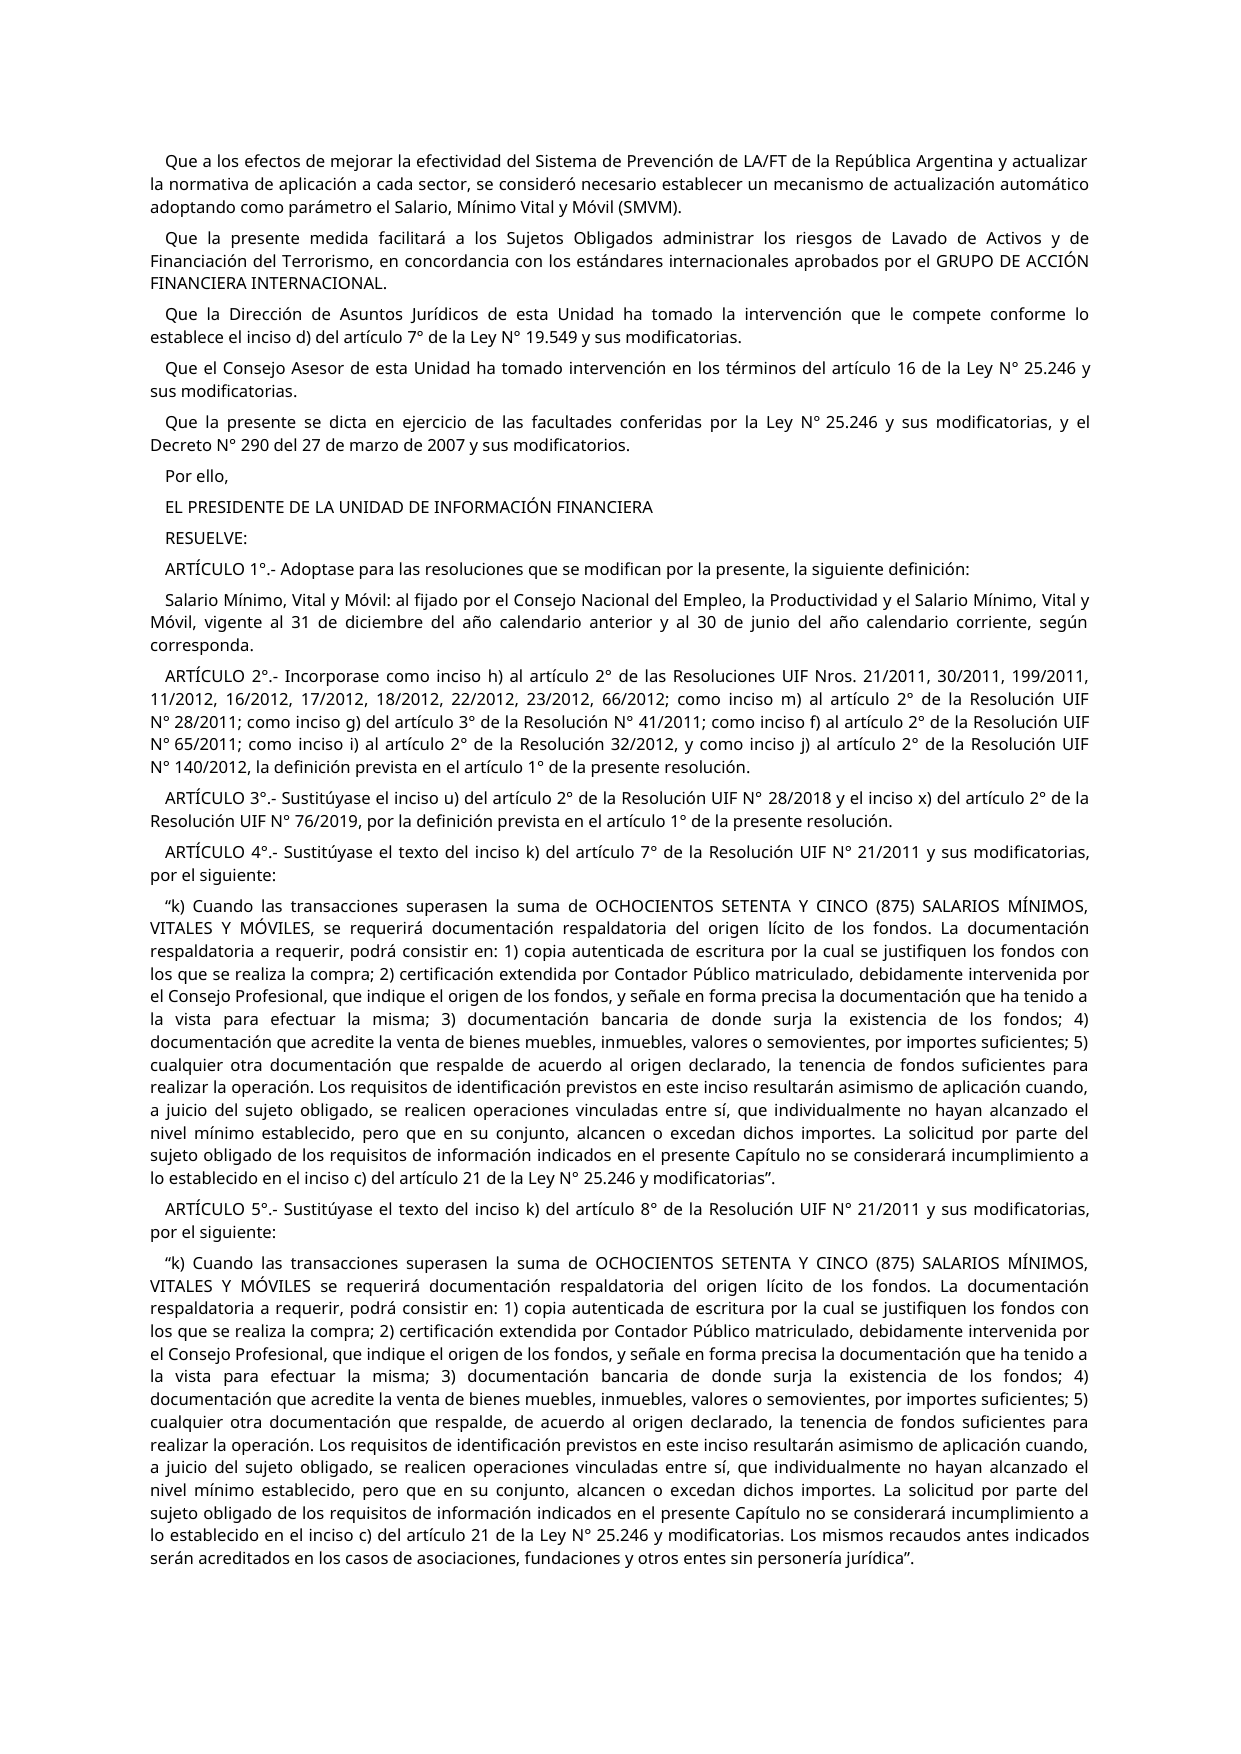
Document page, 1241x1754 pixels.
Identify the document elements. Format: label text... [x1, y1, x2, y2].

text Por ello, [150, 464, 1090, 487]
text Que la presente se dicta en ejercicio de las facultades conferidas por la Ley N° 25.246 y sus modificatorias, y el Decreto N° 290 del 27 de marzo de 2007 y sus modificatorios. [150, 410, 1090, 456]
text “k) Cuando las transacciones superasen la suma de OCHOCIENTOS SETENTA Y CINCO (875) SALARIOS MÍNIMOS, VITALES Y MÓVILES se requerirá documentación respaldatoria del origen lícito de los fondos. La documentación respaldatoria a requerir, podrá consistir en: 1) copia autenticada de escritura por la cual se justifiquen los fondos con los que se realiza la compra; 2) certificación extendida por Contador Público matriculado, debidamente intervenida por el Consejo Profesional, que indique el origen de los fondos, y señale en forma precisa la documentación que ha tenido a la vista para efectuar la misma; 3) documentación bancaria de donde surja la existencia de los fondos; 4) documentación que acredite la venta de bienes muebles, inmuebles, valores o semovientes, por importes suficientes; 5) cualquier otra documentación que respalde, de acuerdo al origen declarado, la tenencia de fondos suficientes para realizar la operación. Los requisitos de identificación previstos en este inciso resultarán asimismo de aplicación cuando, a juicio del sujeto obligado, se realicen operaciones vinculadas entre sí, que individualmente no hayan alcanzado el nivel mínimo establecido, pero que en su conjunto, alcancen o excedan dichos importes. La solicitud por parte del sujeto obligado de los requisitos de información indicados en el presente Capítulo no se considerará incumplimiento a lo establecido en el inciso c) del artículo 21 de la Ley N° 25.246 y modificatorias. Los mismos recaudos antes indicados serán acreditados en los casos de asociaciones, fundaciones y otros entes sin personería jurídica”. [150, 1251, 1090, 1569]
text Que la presente medida facilitará a los Sujetos Obligados administrar los riesgos de Lavado de Activos y de Financiación del Terrorismo, en concordancia con los estándares internacionales aprobados por el GRUPO DE ACCIÓN FINANCIERA INTERNACIONAL. [150, 226, 1090, 294]
text Que a los efectos de mejorar la efectividad del Sistema de Prevención de LA/FT de la República Argentina y actualizar la normativa de aplicación a cada sector, se consideró necesario establecer un mecanismo de actualización automático adoptando como parámetro el Salario, Mínimo Vital y Móvil (SMVM). [150, 150, 1090, 218]
text “k) Cuando las transacciones superasen la suma de OCHOCIENTOS SETENTA Y CINCO (875) SALARIOS MÍNIMOS, VITALES Y MÓVILES, se requerirá documentación respaldatoria del origen lícito de los fondos. La documentación respaldatoria a requerir, podrá consistir en: 1) copia autenticada de escritura por la cual se justifiquen los fondos con los que se realiza la compra; 2) certificación extendida por Contador Público matriculado, debidamente intervenida por el Consejo Profesional, que indique el origen de los fondos, y señale en forma precisa la documentación que ha tenido a la vista para efectuar la misma; 3) documentación bancaria de donde surja la existencia de los fondos; 4) documentación que acredite la venta de bienes muebles, inmuebles, valores o semovientes, por importes suficientes; 5) cualquier otra documentación que respalde de acuerdo al origen declarado, la tenencia de fondos suficientes para realizar la operación. Los requisitos de identificación previstos en este inciso resultarán asimismo de aplicación cuando, a juicio del sujeto obligado, se realicen operaciones vinculadas entre sí, que individualmente no hayan alcanzado el nivel mínimo establecido, pero que en su conjunto, alcancen o excedan dichos importes. La solicitud por parte del sujeto obligado de los requisitos de información indicados en el presente Capítulo no se considerará incumplimiento a lo establecido en el inciso c) del artículo 21 de la Ley N° 25.246 y modificatorias”. [150, 894, 1090, 1189]
text EL PRESIDENTE DE LA UNIDAD DE INFORMACIÓN FINANCIERA [150, 495, 1090, 518]
text Que el Consejo Asesor de esta Unidad ha tomado intervención en los términos del artículo 16 de la Ley N° 25.246 y sus modificatorias. [150, 357, 1090, 402]
text RESUELVE: [150, 526, 1090, 549]
text Que la Dirección de Asuntos Jurídicos de esta Unidad ha tomado la intervención que le compete conforme lo establece el inciso d) del artículo 7° de la Ley N° 19.549 y sus modificatorias. [150, 303, 1090, 348]
text ARTÍCULO 5°.- Sustitúyase el texto del inciso k) del artículo 8° de la Resolución UIF N° 21/2011 y sus modificatorias, por el siguiente: [150, 1198, 1090, 1243]
text ARTÍCULO 1°.- Adoptase para las resoluciones que se modifican por la presente, la siguiente definición: [150, 557, 1090, 580]
text ARTÍCULO 2°.- Incorporase como inciso h) al artículo 2° de las Resoluciones UIF Nros. 21/2011, 30/2011, 199/2011, 11/2012, 16/2012, 17/2012, 18/2012, 22/2012, 23/2012, 66/2012; como inciso m) al artículo 2° de la Resolución UIF N° 28/2011; como inciso g) del artículo 3° de la Resolución N° 41/2011; como inciso f) al artículo 2° de la Resolución UIF N° 65/2011; como inciso i) al artículo 2° de la Resolución 32/2012, y como inciso j) al artículo 2° de la Resolución UIF N° 140/2012, la definición prevista en el artículo 1° de la presente resolución. [150, 665, 1090, 778]
text ARTÍCULO 3°.- Sustitúyase el inciso u) del artículo 2° de la Resolución UIF N° 28/2018 y el inciso x) del artículo 2° de la Resolución UIF N° 76/2019, por la definición prevista en el artículo 1° de la presente resolución. [150, 787, 1090, 832]
text Salario Mínimo, Vital y Móvil: al fijado por el Consejo Nacional del Empleo, la Productividad y el Salario Mínimo, Vital y Móvil, vigente al 31 de diciembre del año calendario anterior y al 30 de junio del año calendario corriente, según corresponda. [150, 588, 1090, 656]
text ARTÍCULO 4°.- Sustitúyase el texto del inciso k) del artículo 7° de la Resolución UIF N° 21/2011 y sus modificatorias, por el siguiente: [150, 840, 1090, 886]
